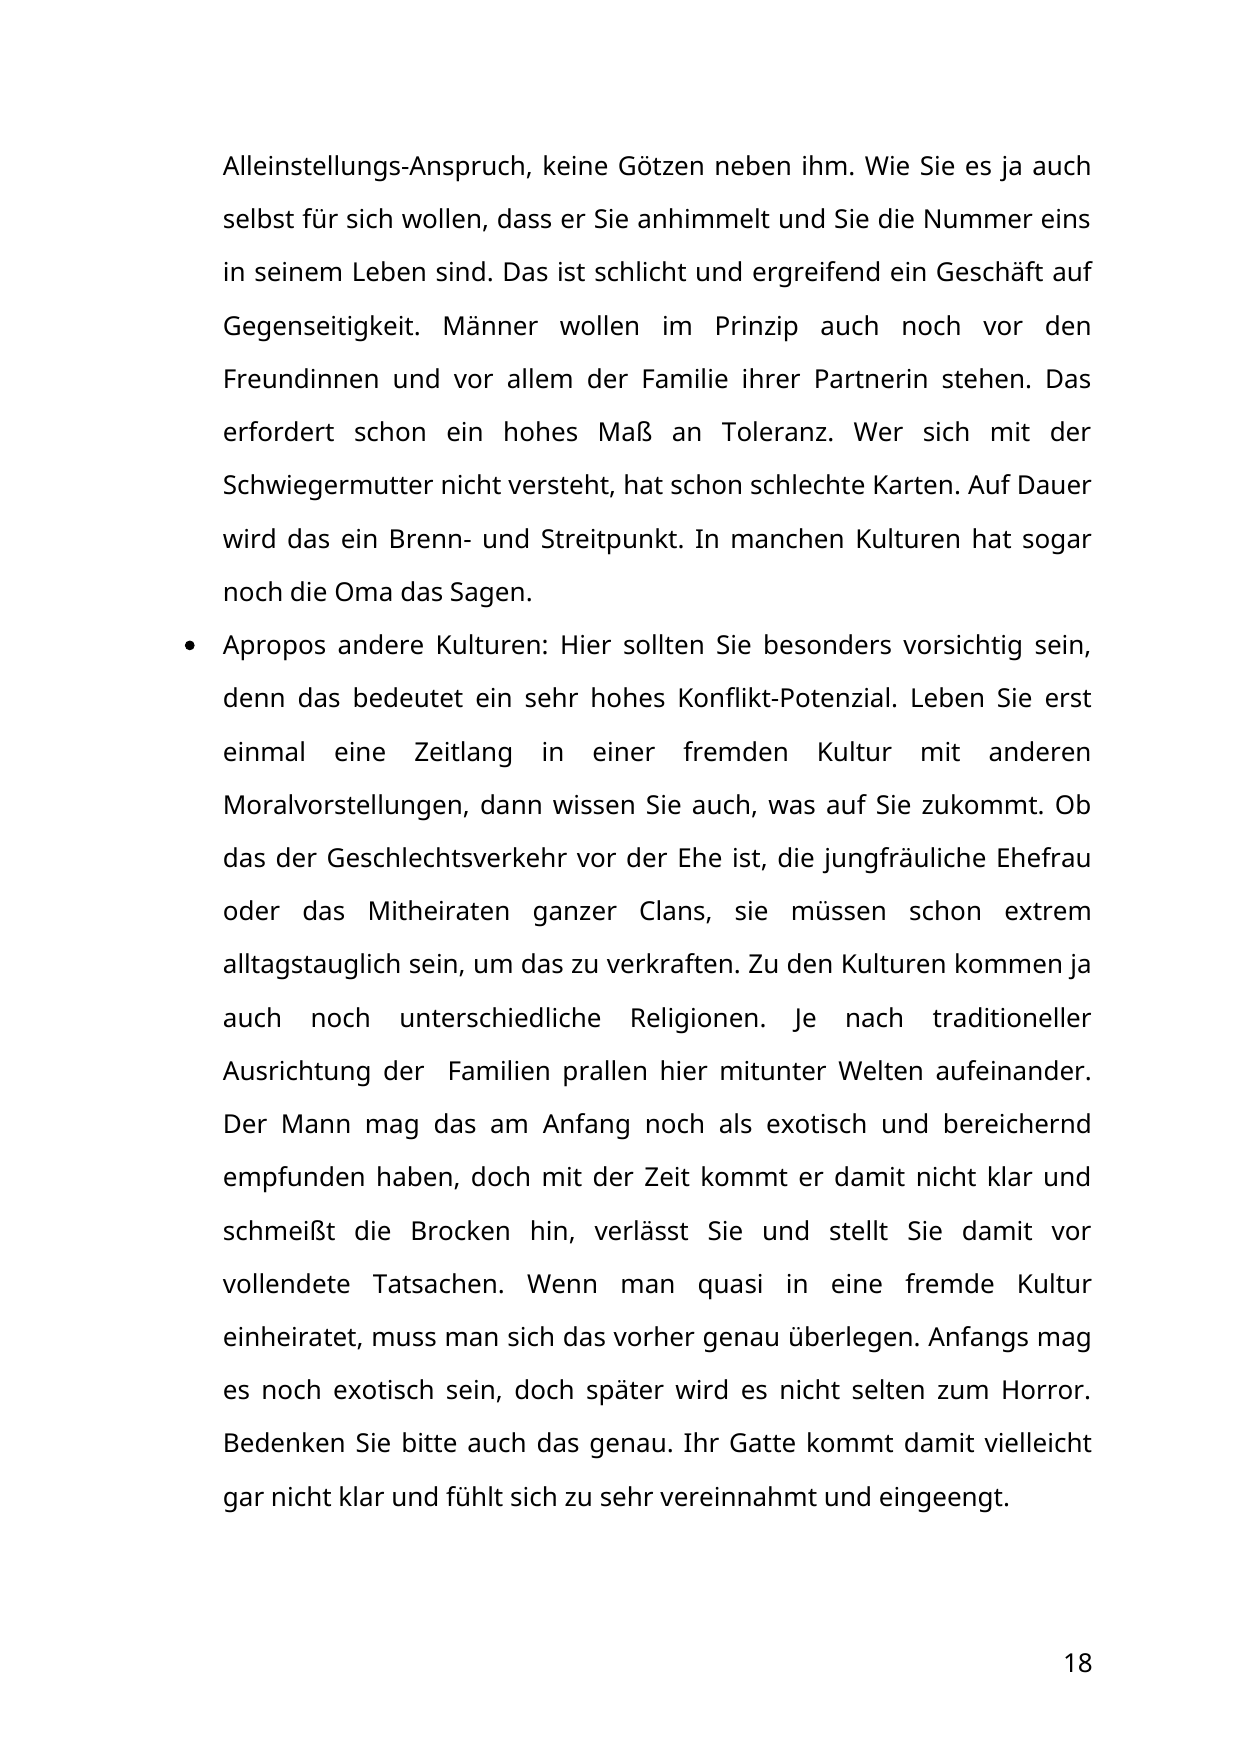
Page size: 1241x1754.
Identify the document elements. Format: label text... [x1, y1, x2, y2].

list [185, 148, 1093, 609]
list Apropos andere Kulturen: Hier sollten Sie besonders vorsichtig sein, denn das bedeutet ein sehr hohes Konflikt-Potenzial. Leben Sie erst einmal eine Zeitlang in einer fremden Kultur mit anderen Moralvorstellungen, dann wissen Sie auch, was auf Sie zukommt. Ob das der Geschlechtsverkehr vor der Ehe ist, die jungfräuliche Ehefrau oder das Mitheiraten ganzer Clans, sie müssen schon extrem alltagstauglich sein, um das zu verkraften. Zu den Kulturen kommen ja auch noch unterschiedliche Religionen. Je nach traditioneller Ausrichtung der Familien prallen hier mitunter Welten aufeinander. Der Mann mag das am Anfang noch als exotisch und bereichernd empfunden haben, doch mit der Zeit kommt er damit nicht klar und schmeißt die Brocken hin, verlässt Sie und stellt Sie damit vor vollendete Tatsachen. Wenn man quasi in eine fremde Kultur einheiratet, muss man sich das vorher genau überlegen. Anfangs mag es noch exotisch sein, doch später wird es nicht selten zum Horror. Bedenken Sie bitte auch das genau. Ihr Gatte kommt damit vielleicht gar nicht klar und fühlt sich zu sehr vereinnahmt und eingeengt. [185, 627, 1093, 1514]
